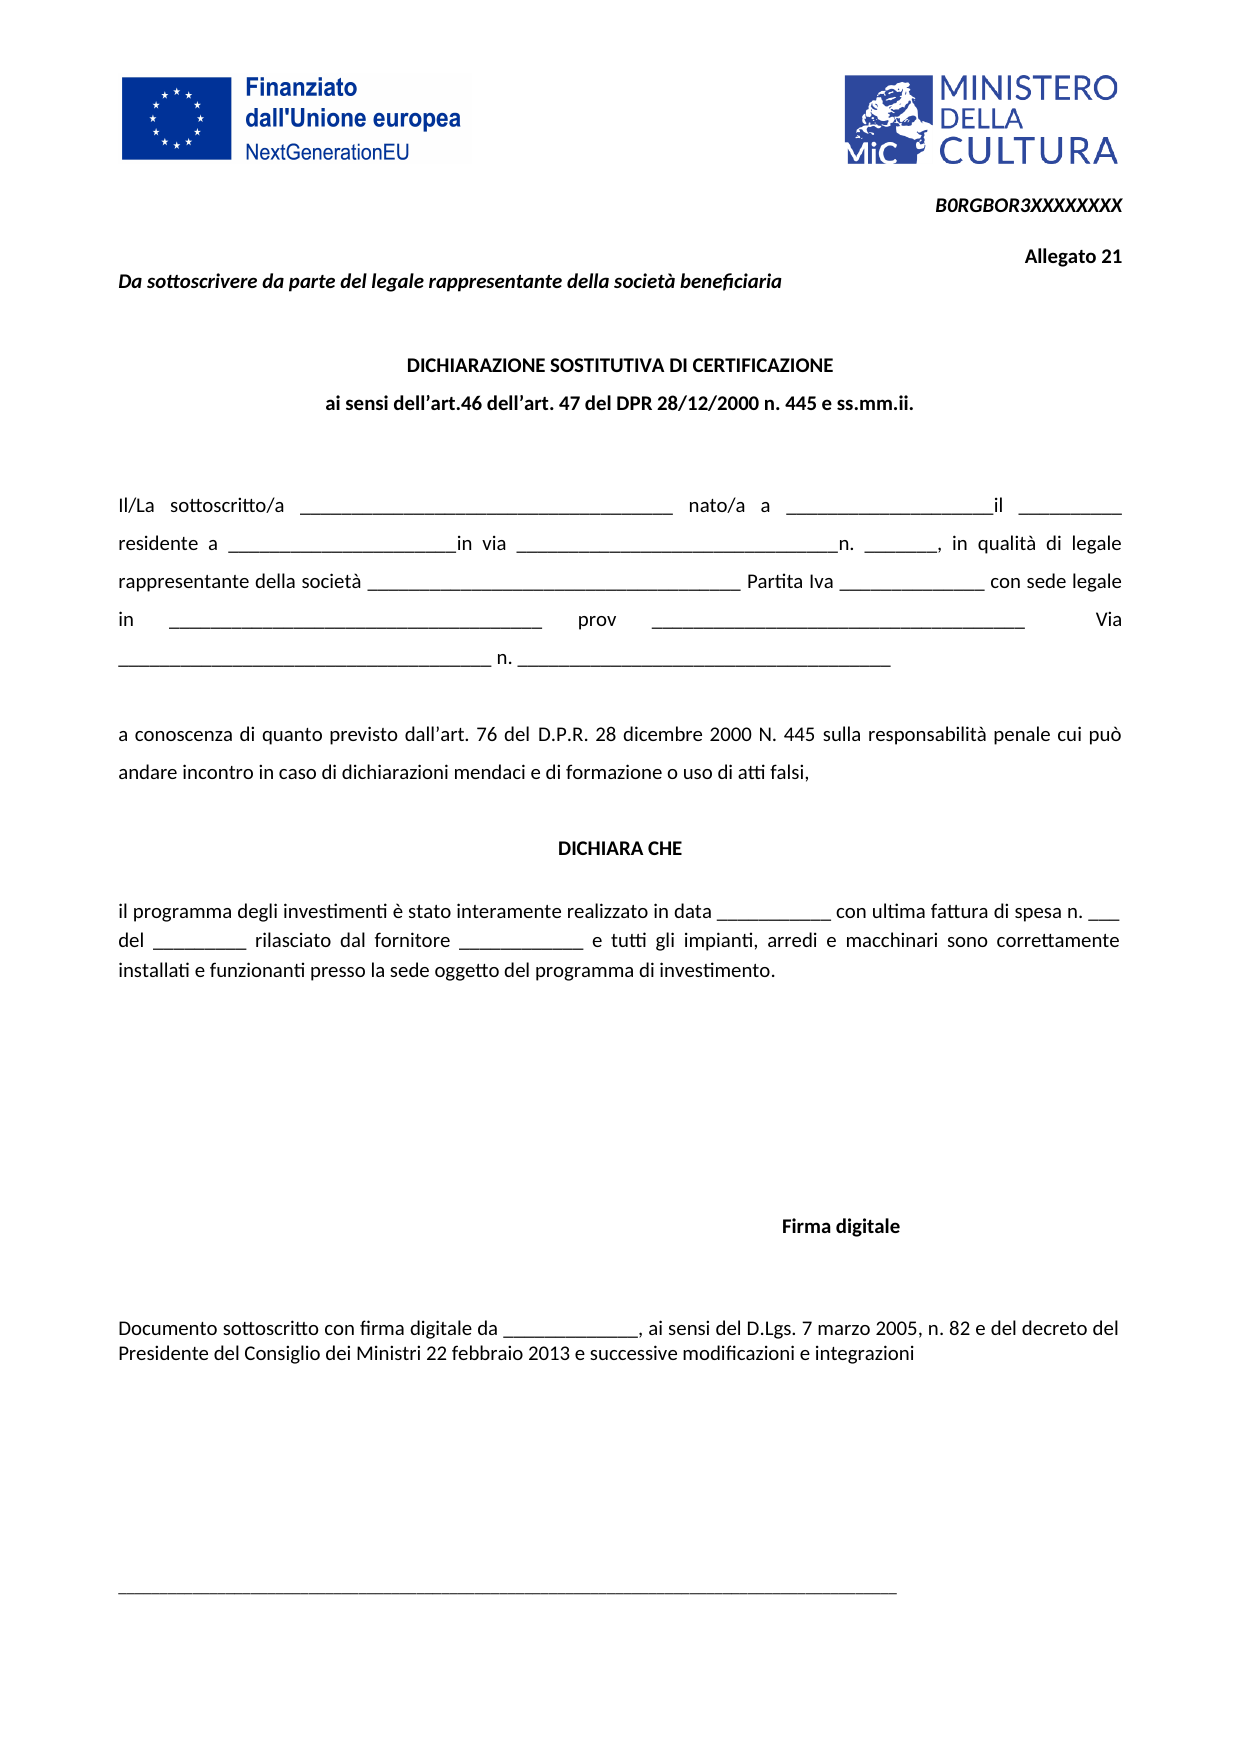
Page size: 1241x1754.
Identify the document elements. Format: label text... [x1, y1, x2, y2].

text Il/La sottoscritto/a ____________________________________ nato/a a ____________________il __________ residente a ______________________in via _______________________________n. _______, in qualità di legale rappresentante della società ____________________________________ Partita Iva ______________ con sede legale in ____________________________________ prov ____________________________________ Via ____________________________________ n. ____________________________________ [118, 492, 1122, 670]
text il programma degli investimenti è stato interamente realizzato in data ___________ con ultima fattura di spesa n. ___ del _________ rilasciato dal fornitore ____________ e tutti gli impianti, arredi e macchinari sono correttamente installati e funzionanti presso la sede oggetto del programma di investimento. [118, 898, 1122, 982]
text B0RGBOR3XXXXXXXX [118, 192, 1122, 217]
picture [118, 73, 473, 164]
text Documento sottoscritto con firma digitale da _____________, ai sensi del D.Lgs. 7 marzo 2005, n. 82 e del decreto del Presidente del Consiglio dei Ministri 22 febbraio 2013 e successive modificazioni e integrazioni [118, 1315, 1122, 1366]
text Firma digitale [708, 1213, 1122, 1239]
text DICHIARAZIONE SOSTITUTIVA DI CERTIFICAZIONE [118, 352, 1122, 378]
text Da sottoscrivere da parte del legale rappresentante della società beneficiaria [118, 268, 1122, 294]
text ______________________________________________________________________________________________ [118, 1576, 1122, 1597]
text ai sensi dell’art.46 dell’art. 47 del DPR 28/12/2000 n. 445 e ss.mm.ii. [118, 390, 1122, 416]
text a conoscenza di quanto previsto dall’art. 76 del D.P.R. 28 dicembre 2000 N. 445 sulla responsabilità penale cui può andare incontro in caso di dichiarazioni mendaci e di formazione o uso di atti falsi, [118, 721, 1122, 784]
picture [844, 75, 1118, 164]
text Allegato 21 [118, 243, 1122, 268]
text DICHIARA CHE [118, 835, 1122, 861]
